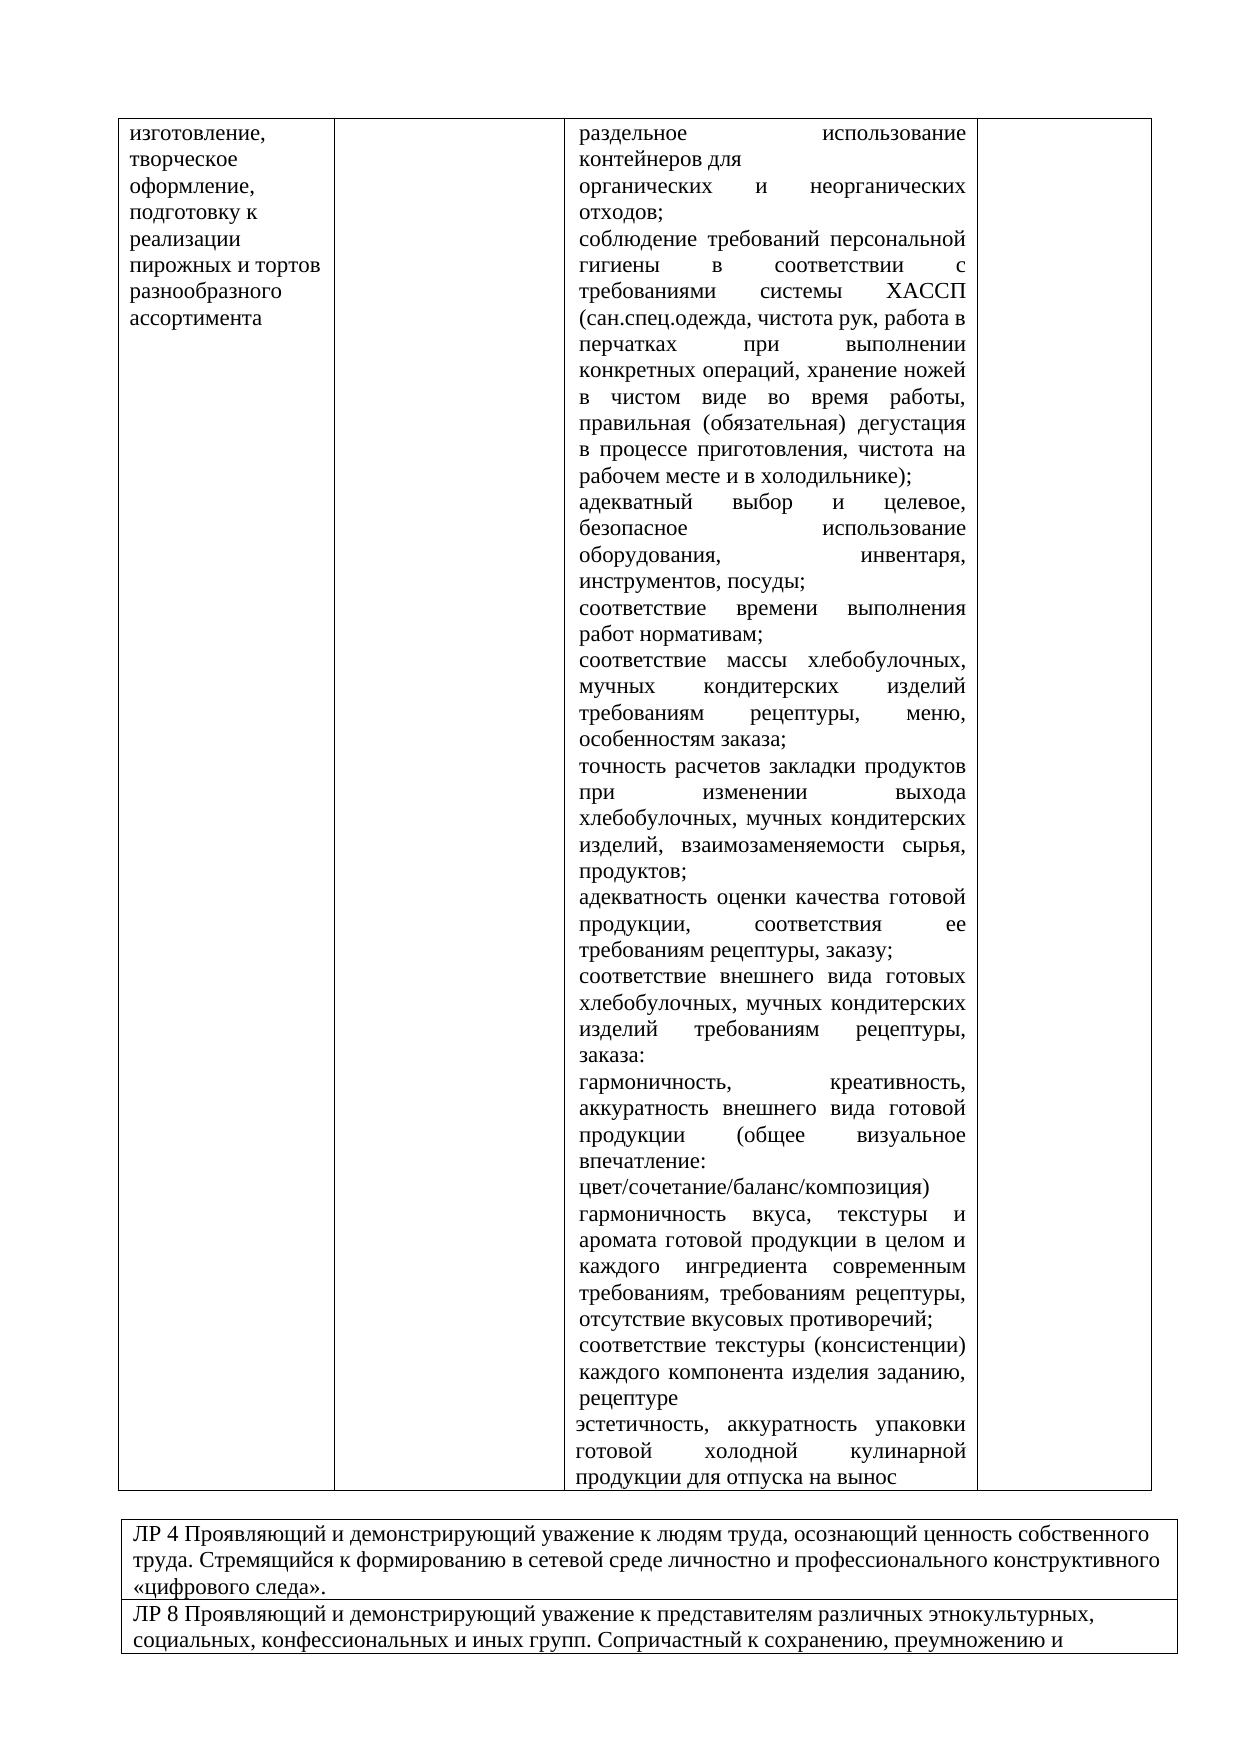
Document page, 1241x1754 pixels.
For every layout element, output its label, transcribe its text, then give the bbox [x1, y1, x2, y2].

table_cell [122, 1600, 1177, 1653]
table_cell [335, 119, 564, 1489]
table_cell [565, 119, 977, 1489]
table_header ЛР 4 Проявляющий и демонстрирующий уважение к людям труда, осознающий ценность собственного труда. Стремящийся к формированию в сетевой среде личностно и профессионального конструктивного «цифрового следа». [122, 1520, 1177, 1599]
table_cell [119, 119, 334, 1489]
